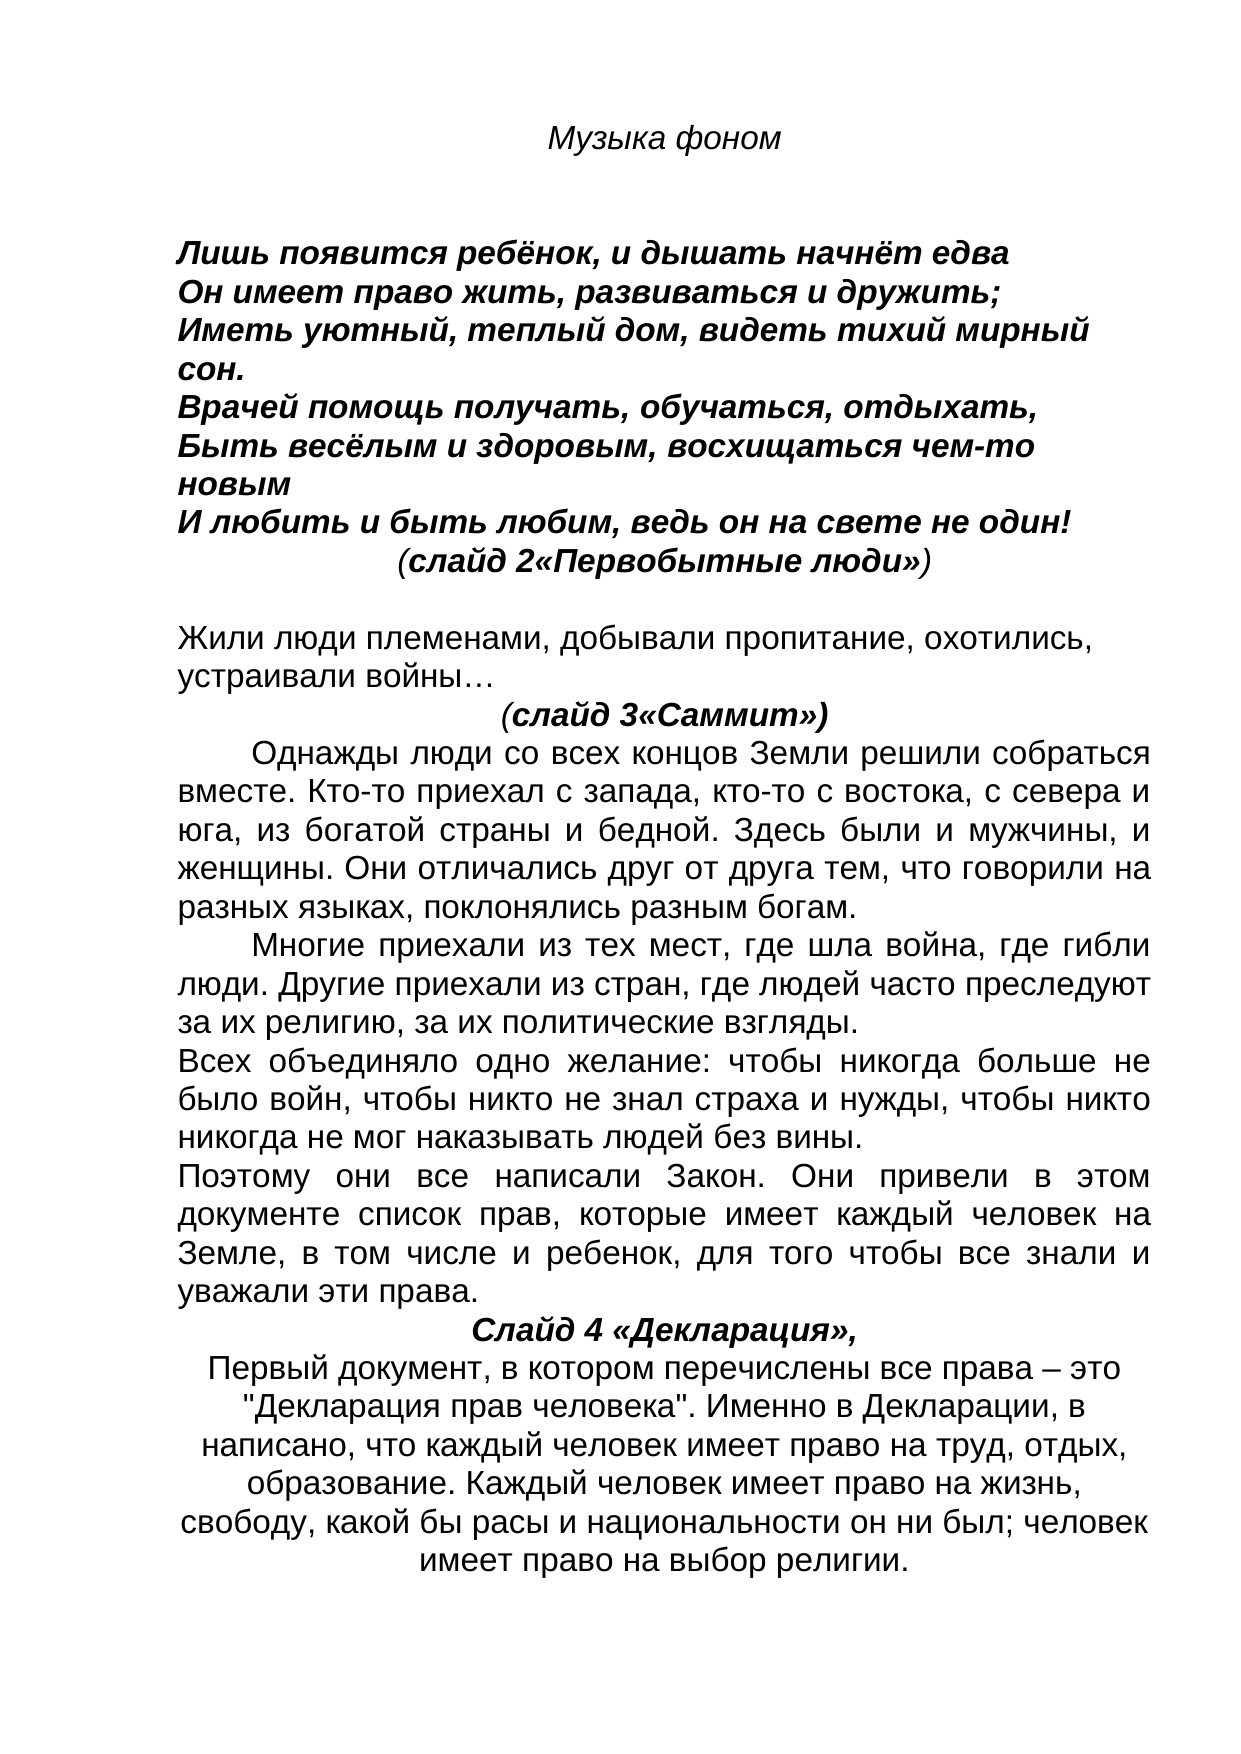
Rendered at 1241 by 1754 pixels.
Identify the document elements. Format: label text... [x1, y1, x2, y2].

text Поэтому они все написали Закон. Они привели в этом документе список прав, которые имеет каждый человек на Земле, в том числе и ребенок, для того чтобы все знали и уважали эти права. [177, 1156, 1152, 1310]
text Лишь появится ребёнок, и дышать начнёт едва Он имеет право жить, развиваться и дружить; Иметь уютный, теплый дом, видеть тихий мирный сон. Врачей помощь получать, обучаться, отдыхать, Быть весёлым и здоровым, восхищаться чем-то новым И любить и быть любим, ведь он на свете не один! [177, 233, 1152, 541]
text Первый документ, в котором перечислены все права – это "Декларация прав человека". Именно в Декларации, в написано, что каждый человек имеет право на труд, отдых, образование. Каждый человек имеет право на жизнь, свободу, какой бы расы и национальности он ни был; человек имеет право на выбор религии. [177, 1348, 1152, 1579]
text Всех объединяло одно желание: чтобы никогда больше не было войн, чтобы никто не знал страха и нужды, чтобы никто никогда не мог наказывать людей без вины. [177, 1041, 1152, 1156]
text Многие приехали из тех мест, где шла война, где гибли люди. Другие приехали из стран, где людей часто преследуют за их религию, за их политические взгляды. [177, 925, 1152, 1041]
text (слайд 3«Саммит») [177, 695, 1152, 733]
text Слайд 4 «Декларация», [177, 1310, 1152, 1348]
text Жили люди племенами, добывали пропитание, охотились, устраивали войны… [177, 618, 1152, 695]
text Музыка фоном [177, 118, 1152, 157]
text Однажды люди со всех концов Земли решили собраться вместе. Кто-то приехал с запада, кто-то с востока, с севера и юга, из богатой страны и бедной. Здесь были и мужчины, и женщины. Они отличались друг от друга тем, что говорили на разных языках, поклонялись разным богам. [177, 733, 1152, 925]
text (слайд 2«Первобытные люди») [177, 541, 1152, 579]
